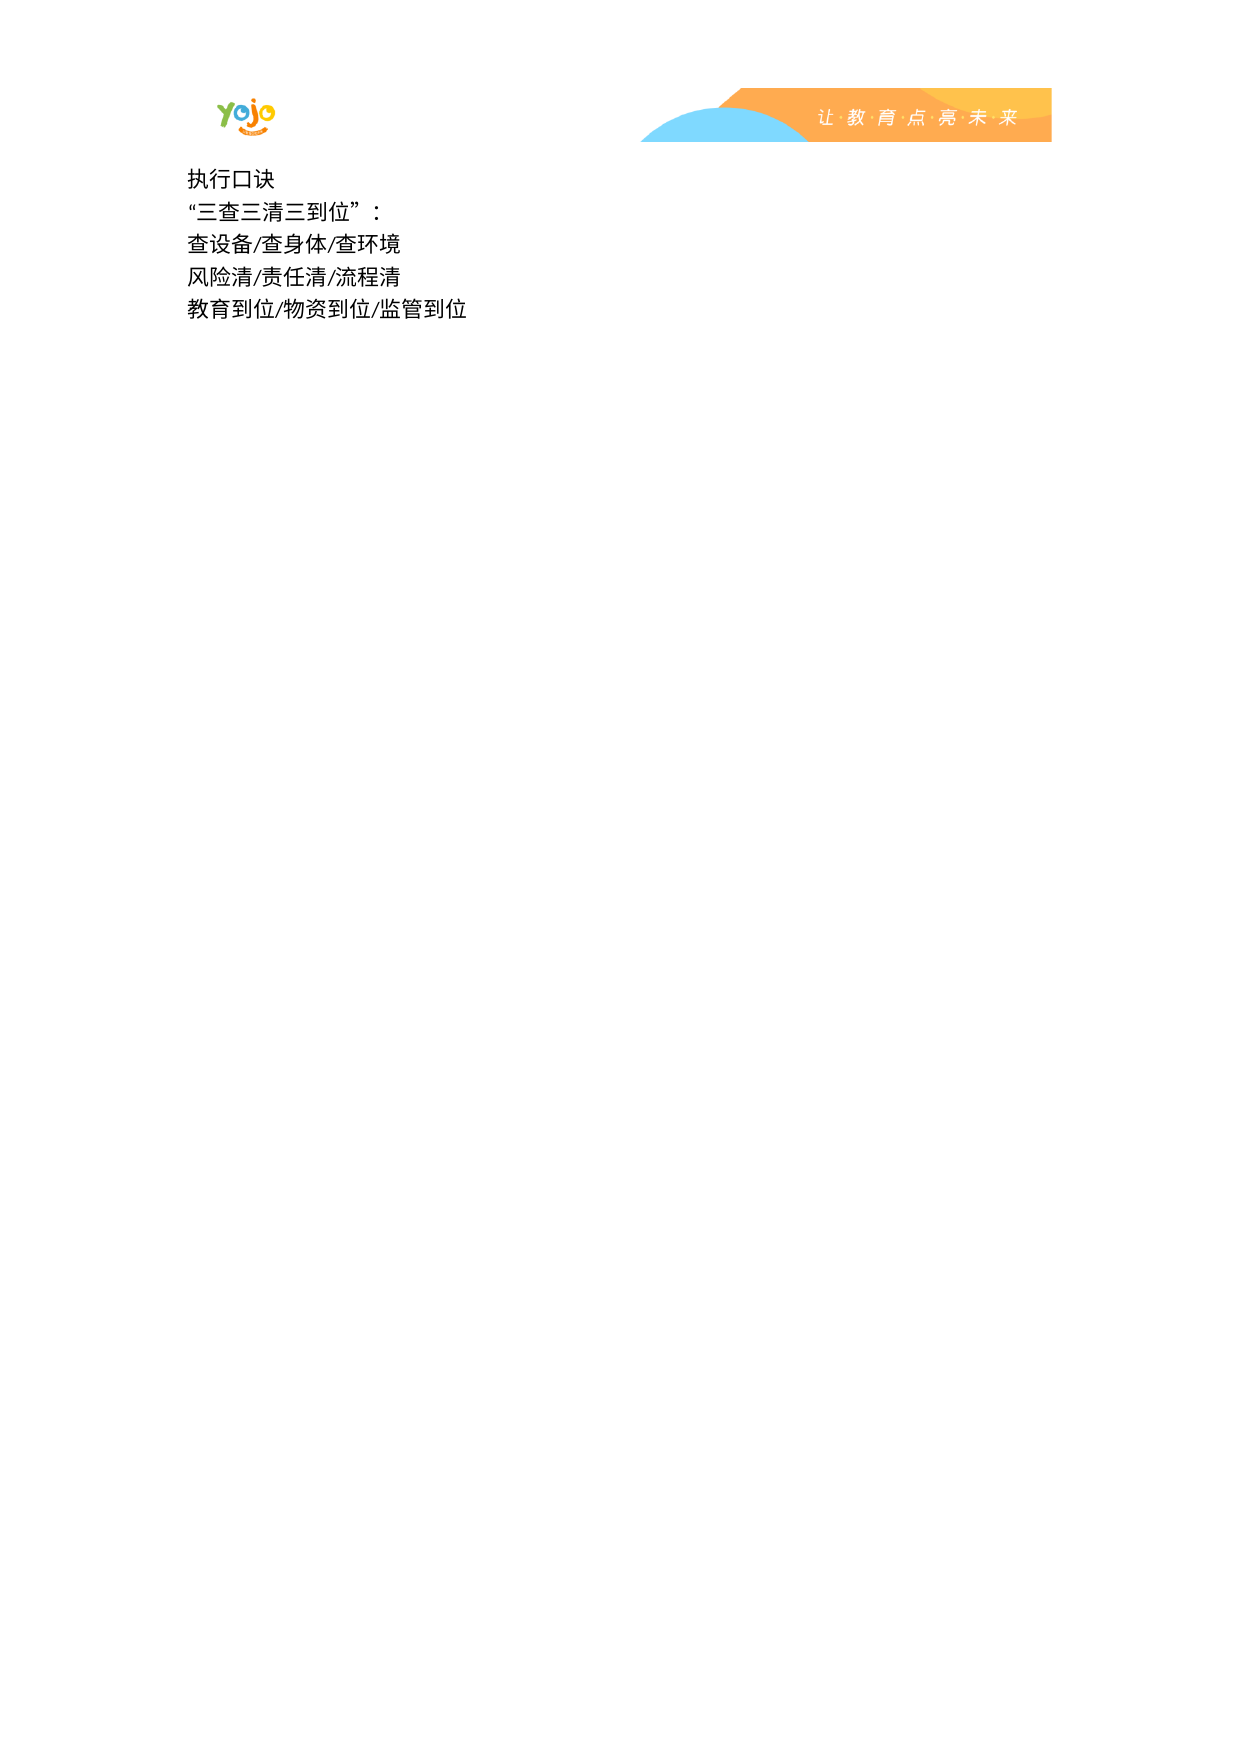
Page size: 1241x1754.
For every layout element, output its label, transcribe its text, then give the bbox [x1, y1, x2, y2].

picture [187, 88, 1052, 142]
text 查设备/查身体/查环境 [187, 227, 1053, 259]
text 执行口诀 [187, 162, 1053, 194]
text 教育到位/物资到位/监管到位 [187, 292, 1053, 324]
text 风险清/责任清/流程清 [187, 259, 1053, 292]
text “三查三清三到位”： [187, 194, 1053, 227]
